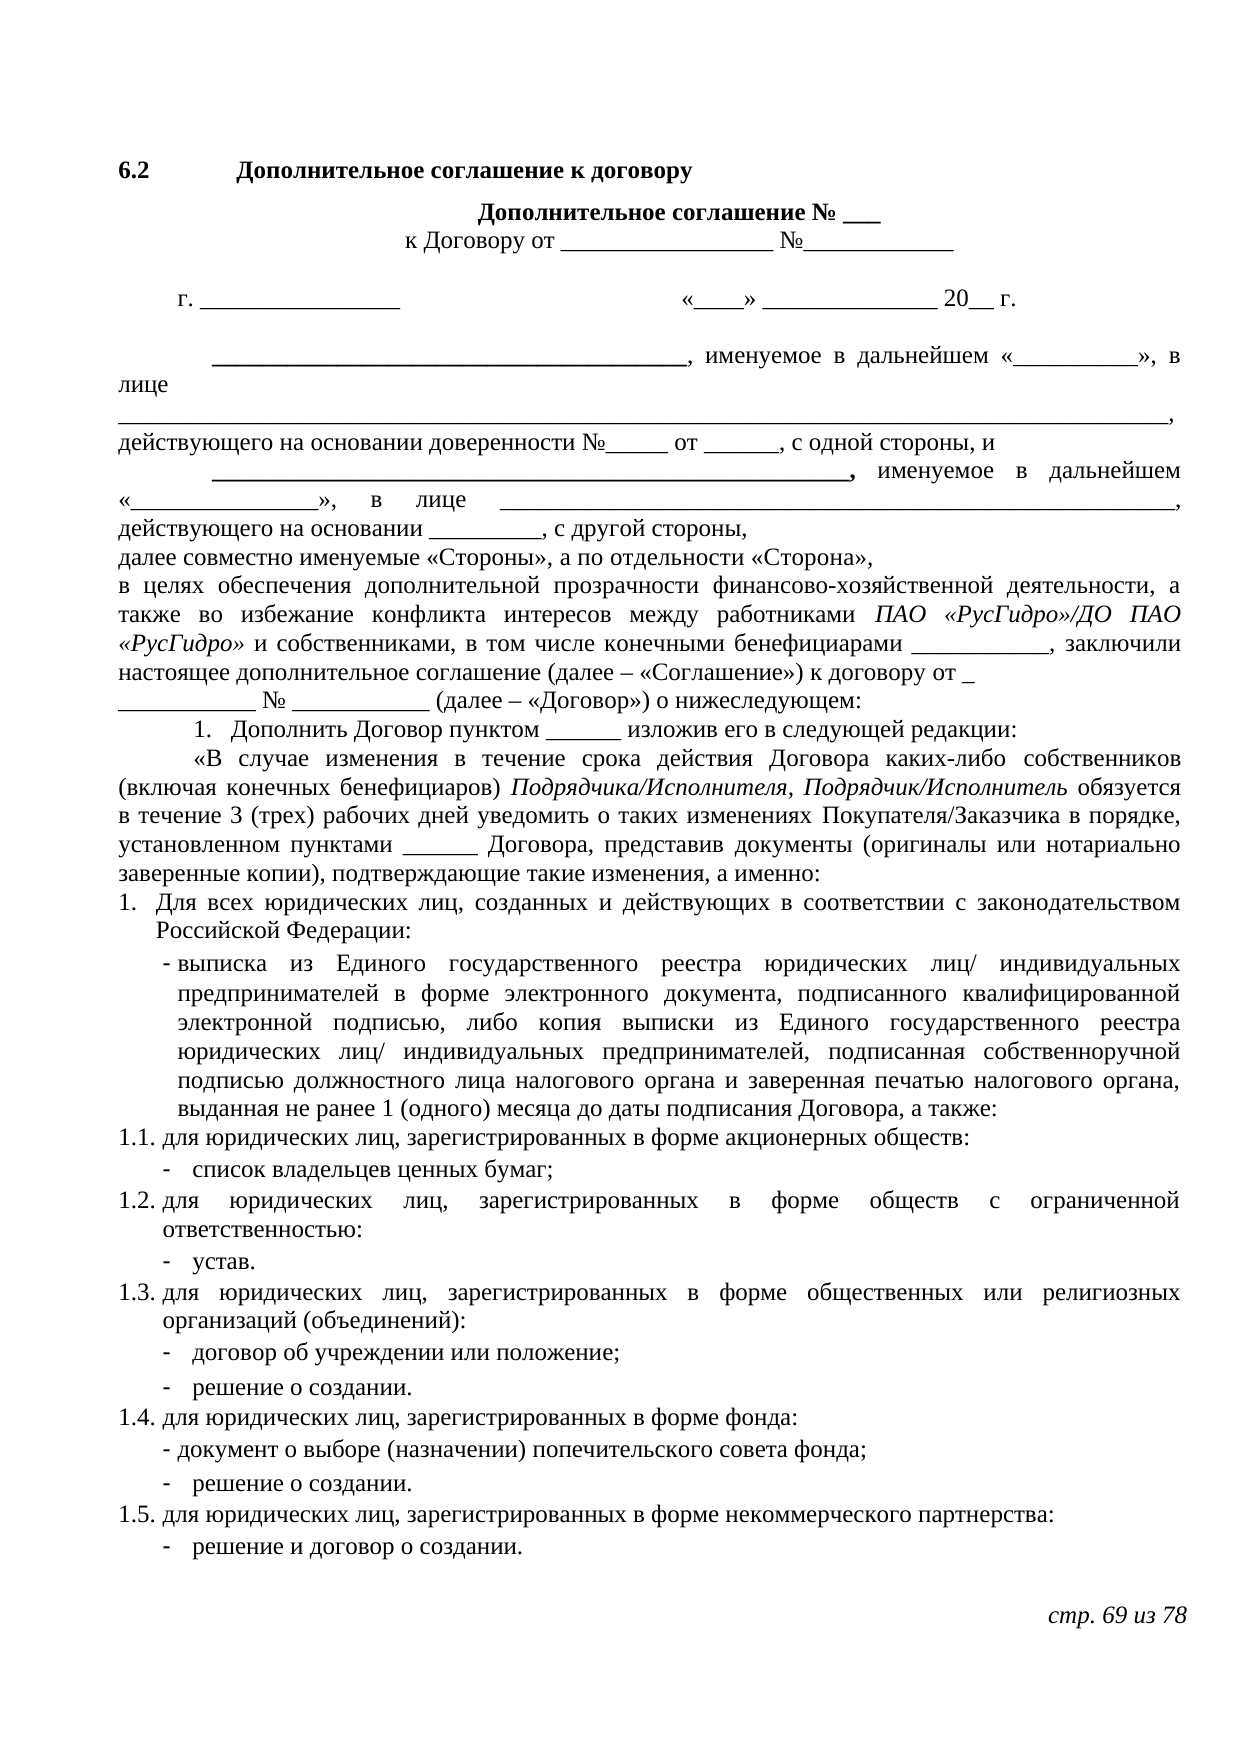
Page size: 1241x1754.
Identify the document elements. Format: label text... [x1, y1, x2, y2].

list устав. [162, 1242, 1181, 1277]
text Дополнительное соглашение № ___ [118, 197, 1181, 226]
list для юридических лиц, зарегистрированных в форме некоммерческого партнерства: [118, 1499, 1181, 1528]
list договор об учреждении или положение; [162, 1334, 1181, 1368]
text г. ________________ «____» ______________ 20__ г. [118, 283, 1181, 312]
list для юридических лиц, зарегистрированных в форме обществ с ограниченной ответственностью: [118, 1185, 1181, 1242]
text к Договору от _________________ №____________ [118, 226, 1181, 254]
list для юридических лиц, зарегистрированных в форме акционерных обществ: [118, 1122, 1181, 1151]
list для юридических лиц, зарегистрированных в форме общественных или религиозных организаций (объединений): [118, 1277, 1181, 1334]
list Для всех юридических лиц, созданных и действующих в соответствии с законодательством Российской Федерации: [118, 887, 1181, 944]
list Дополнить Договор пунктом ______ изложив его в следующей редакции: [193, 714, 1181, 743]
text в целях обеспечения дополнительной прозрачности финансово-хозяйственной деятельности, а также во избежание конфликта интересов между работниками ПАО «РусГидро»/ДО ПАО «РусГидро» и собственниками, в том числе конечными бенефициарами ___________, заключили настоящее дополнительное соглашение (далее – «Соглашение») к договору от _ [118, 571, 1181, 686]
list документ о выборе (назначении) попечительского совета фонда; [162, 1431, 1181, 1465]
list решение и договор о создании. [162, 1528, 1181, 1562]
subtitle Дополнительное соглашение к договору [118, 156, 1181, 184]
text далее совместно именуемые «Стороны», а по отдельности «Сторона», [118, 542, 1181, 571]
text ___________ № ___________ (далее – «Договор») о нижеследующем: [118, 686, 1181, 714]
list решение о создании. [162, 1465, 1181, 1499]
text «В случае изменения в течение срока действия Договора каких-либо собственников (включая конечных бенефициаров) Подрядчика/Исполнителя, Подрядчик/Исполнитель обязуется в течение 3 (трех) рабочих дней уведомить о таких изменениях Покупателя/Заказчика в порядке, установленном пунктами ______ Договора, представив документы (оригиналы или нотариально заверенные копии), подтверждающие такие изменения, а именно: [118, 743, 1181, 887]
text ______________________________________, именуемое в дальнейшем «__________», в лице ____________________________________________________________________________________, действующего на основании доверенности №_____ от ______, с одной стороны, и [118, 341, 1181, 456]
list для юридических лиц, зарегистрированных в форме фонда: [118, 1402, 1181, 1431]
list решение о создании. [162, 1368, 1181, 1402]
text ___________________________________________________, именуемое в дальнейшем «_______________», в лице ______________________________________________________, действующего на основании _________, с другой стороны, [118, 456, 1181, 542]
list список владельцев ценных бумаг; [162, 1151, 1181, 1185]
list выписка из Единого государственного реестра юридических лиц/ индивидуальных предпринимателей в форме электронного документа, подписанного квалифицированной электронной подписью, либо копия выписки из Единого государственного реестра юридических лиц/ индивидуальных предпринимателей, подписанная собственноручной подписью должностного лица налогового органа и заверенная печатью налогового органа, выданная не ранее 1 (одного) месяца до даты подписания Договора, а также: [162, 944, 1181, 1122]
